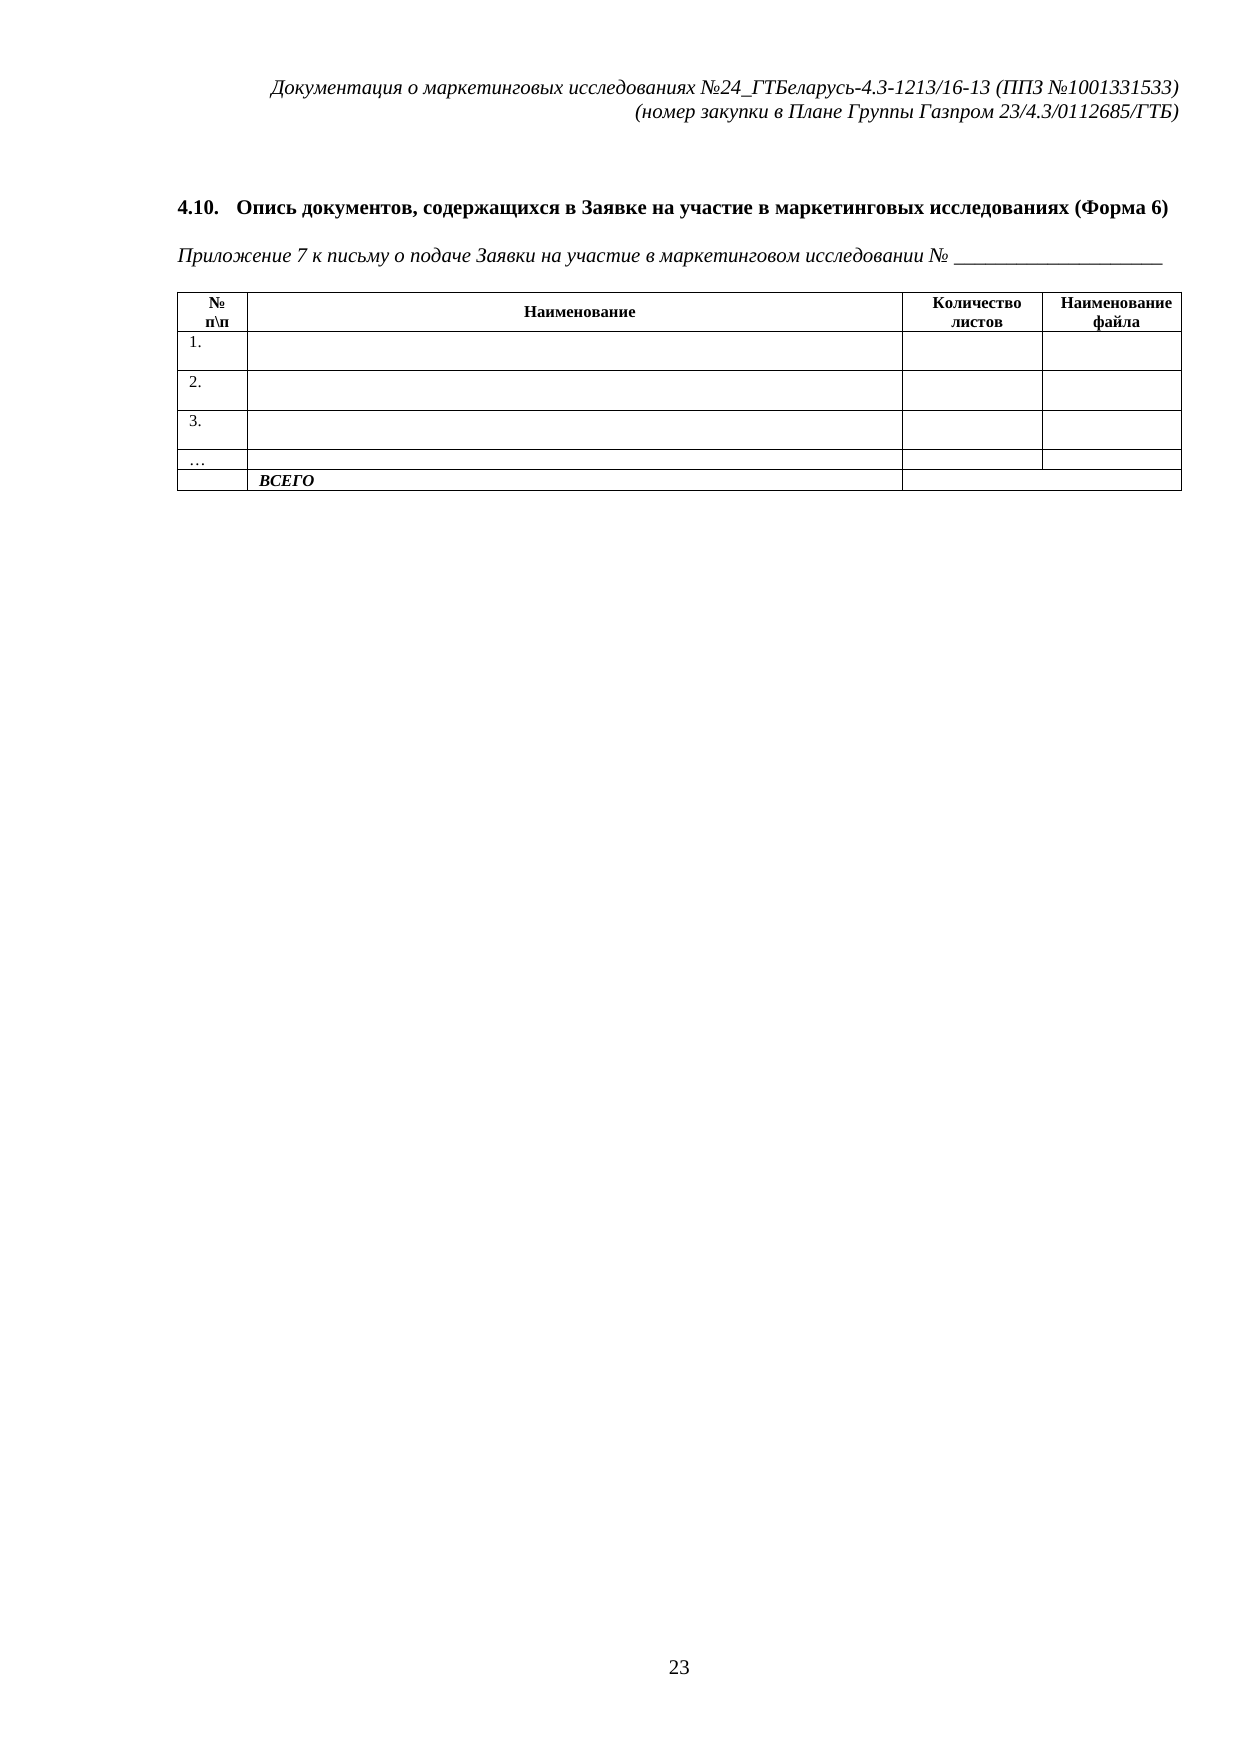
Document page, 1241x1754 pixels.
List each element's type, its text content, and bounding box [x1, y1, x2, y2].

table_cell … [178, 450, 247, 469]
table_cell [903, 450, 1042, 469]
table_cell [248, 332, 902, 370]
table_cell [1043, 371, 1181, 410]
text Приложение 7 к письму о подаче Заявки на участие в маркетинговом исследовании № ____________________ [177, 243, 1181, 267]
table_cell [903, 332, 1042, 370]
table_cell [903, 371, 1042, 410]
table_cell [248, 371, 902, 410]
table_cell [178, 470, 247, 489]
table_header Наименование файла [1043, 293, 1181, 331]
table_cell [903, 411, 1042, 449]
table_cell [178, 371, 247, 410]
table_header Наименование [248, 293, 902, 331]
table_header № п\п [178, 293, 247, 331]
table_cell [178, 411, 247, 449]
table_header Количество листов [903, 293, 1042, 331]
table_cell [903, 470, 1181, 489]
table_cell ВСЕГО [248, 470, 902, 489]
table_cell [1043, 332, 1181, 370]
table_cell [248, 450, 902, 469]
table_cell [248, 411, 902, 449]
table_cell [1043, 450, 1181, 469]
table_cell [1043, 411, 1181, 449]
list Опись документов, содержащихся в Заявке на участие в маркетинговых исследованиях (Форма 6) [177, 195, 1181, 219]
table_cell [178, 332, 247, 370]
